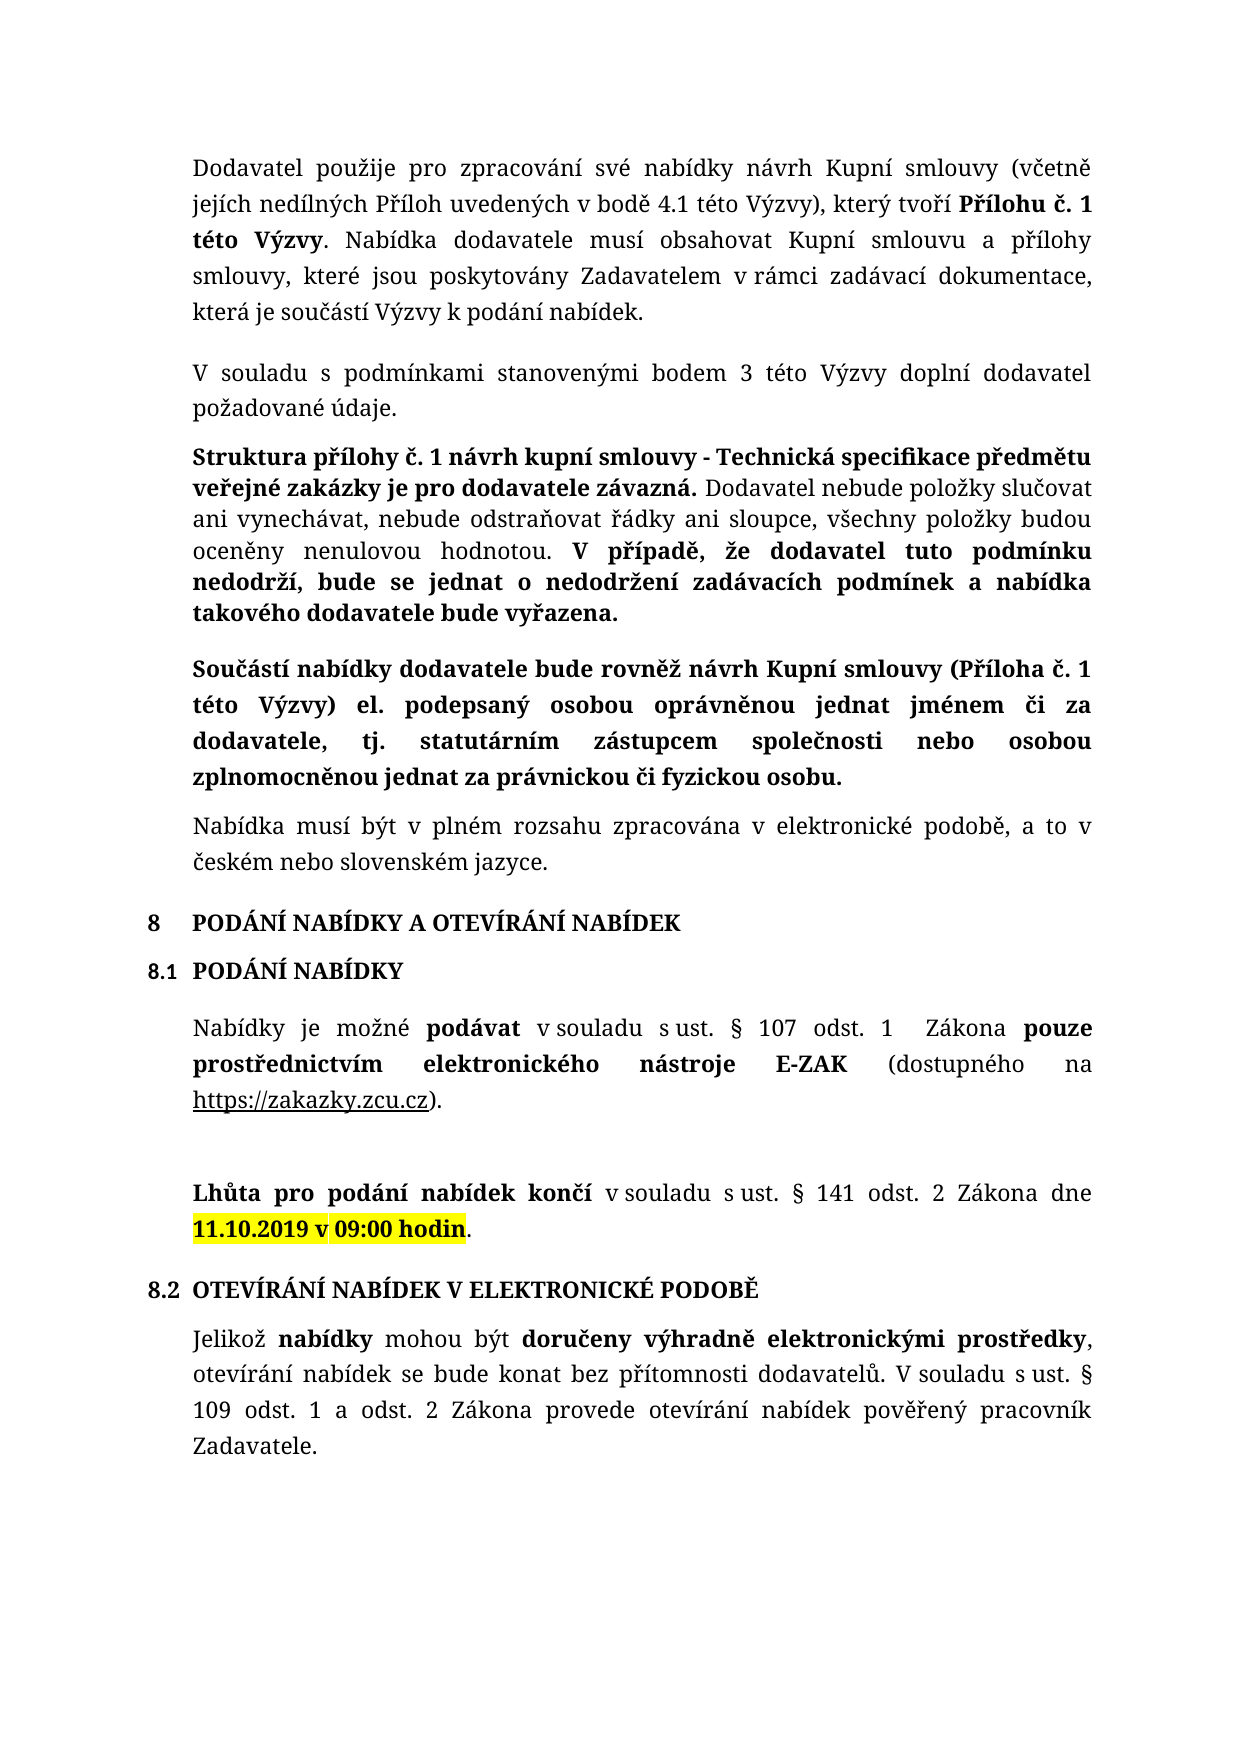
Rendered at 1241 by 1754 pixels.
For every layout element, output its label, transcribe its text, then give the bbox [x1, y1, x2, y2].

text Nabídky je možné podávat v souladu s ust. § 107 odst. 1 Zákona pouze prostřednictvím elektronického nástroje E-ZAK (dostupného na https://zakazky.zcu.cz). [193, 1012, 1093, 1115]
text Struktura přílohy č. 1 návrh kupní smlouvy - Technická specifikace předmětu veřejné zakázky je pro dodavatele závazná. Dodavatel nebude položky slučovat ani vynechávat, nebude odstraňovat řádky ani sloupce, všechny položky budou oceněny nenulovou hodnotou. V případě, že dodavatel tuto podmínku nedodrží, bude se jednat o nedodržení zadávacích podmínek a nabídka takového dodavatele bude vyřazena. [192, 441, 1093, 628]
subtitle 8.2 OTEVÍRÁNÍ NABÍDEK V ELEKTRONICKÉ PODOBĚ [148, 1274, 1093, 1305]
subtitle 8 PODÁNÍ NABÍDKY A OTEVÍRÁNÍ NABÍDEK [147, 906, 1093, 938]
text Součástí nabídky dodavatele bude rovněž návrh Kupní smlouvy (Příloha č. 1 této Výzvy) el. podepsaný osobou oprávněnou jednat jménem či za dodavatele, tj. statutárním zástupcem společnosti nebo osobou zplnomocněnou jednat za právnickou či fyzickou osobu. [192, 653, 1093, 792]
text V souladu s podmínkami stanovenými bodem 3 této Výzvy doplní dodavatel požadované údaje. [192, 356, 1093, 424]
text 8.1 PODÁNÍ NABÍDKY [148, 955, 1093, 986]
text Dodavatel použije pro zpracování své nabídky návrh Kupní smlouvy (včetně jejích nedílných Příloh uvedených v bodě 4.1 této Výzvy), který tvoří Přílohu č. 1 této Výzvy. Nabídka dodavatele musí obsahovat Kupní smlouvu a přílohy smlouvy, které jsou poskytovány Zadavatelem v rámci zadávací dokumentace, která je součástí Výzvy k podání nabídek. [192, 152, 1093, 327]
text Jelikož nabídky mohou být doručeny výhradně elektronickými prostředky, otevírání nabídek se bude konat bez přítomnosti dodavatelů. V souladu s ust. § 109 odst. 1 a odst. 2 Zákona provede otevírání nabídek pověřený pracovník Zadavatele. [193, 1322, 1093, 1462]
text Lhůta pro podání nabídek končí v souladu s ust. § 141 odst. 2 Zákona dne 11.10.2019 v 09:00 hodin. [193, 1177, 1093, 1244]
text Nabídka musí být v plném rozsahu zpracována v elektronické podobě, a to v českém nebo slovenském jazyce. [193, 809, 1093, 877]
